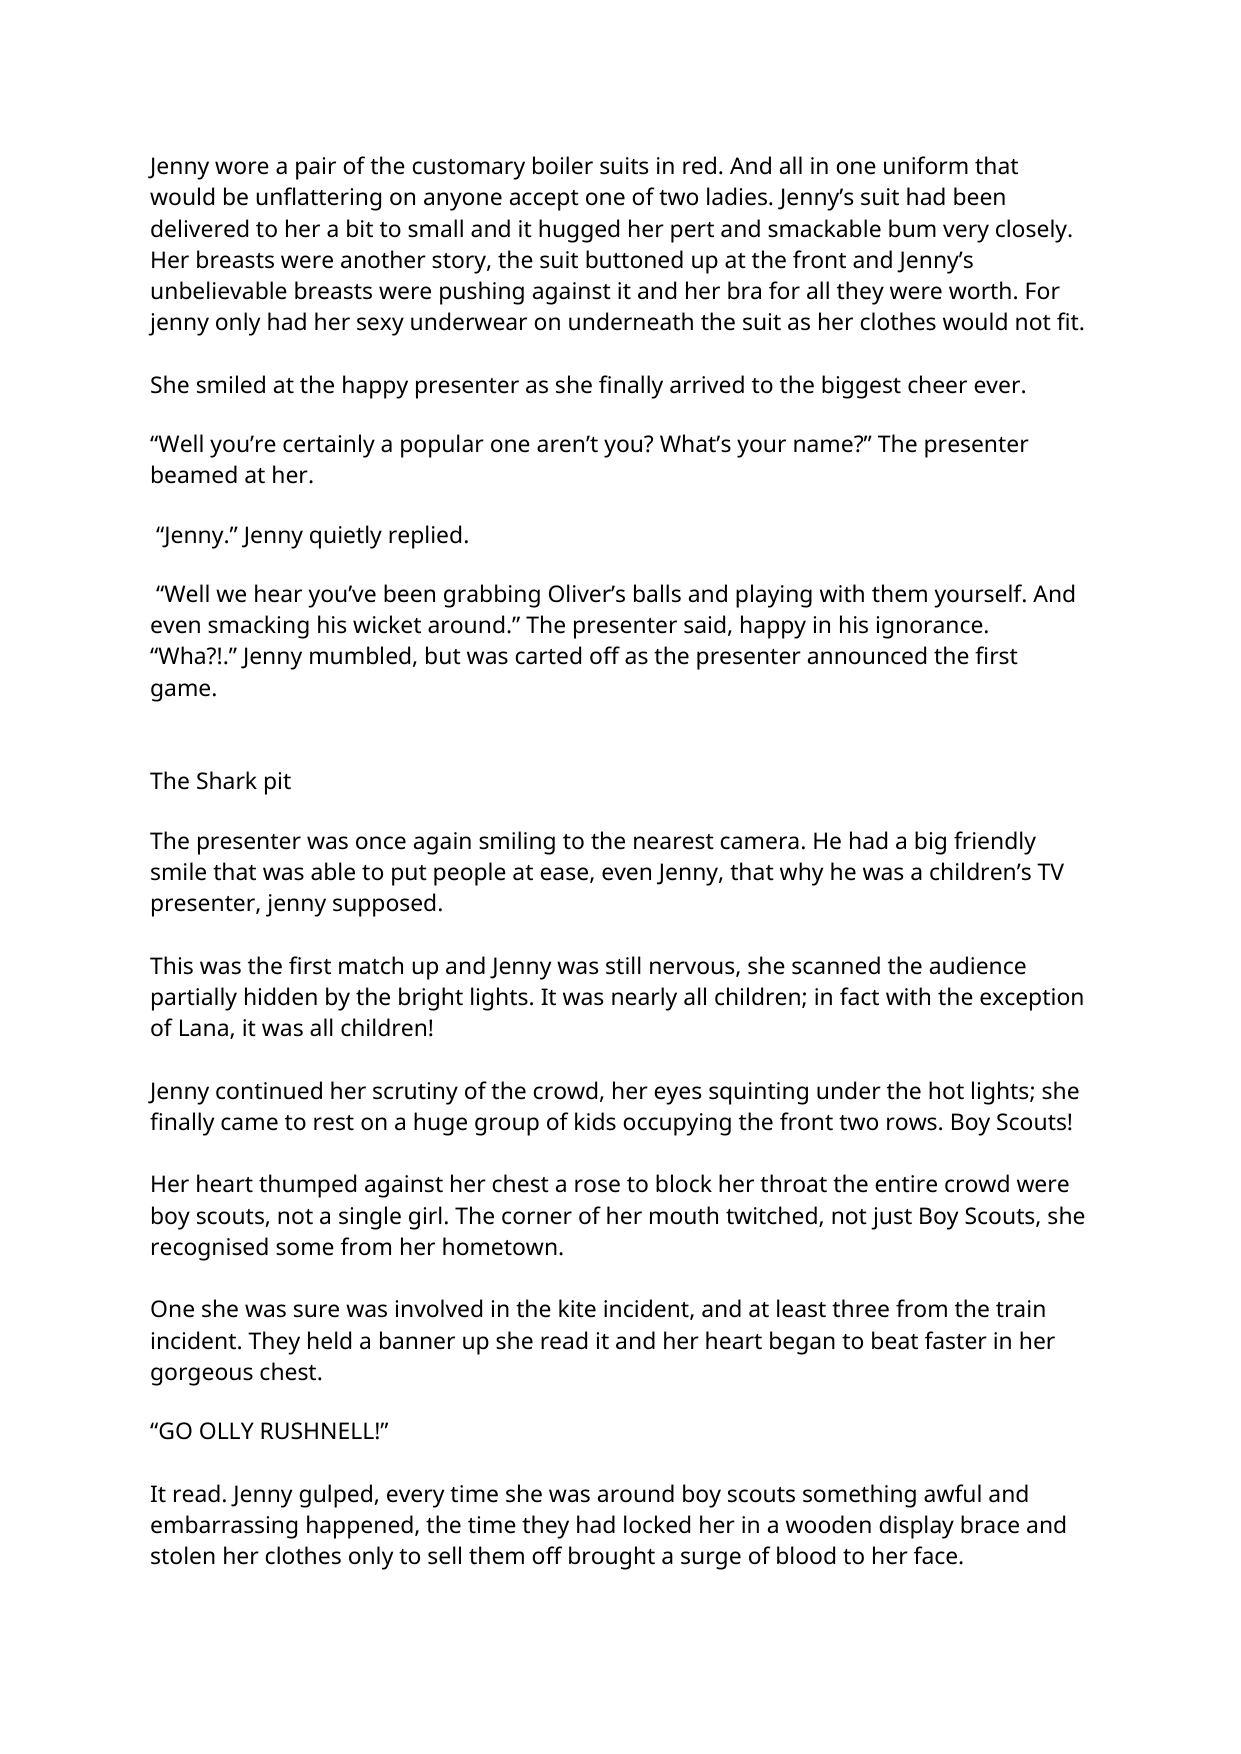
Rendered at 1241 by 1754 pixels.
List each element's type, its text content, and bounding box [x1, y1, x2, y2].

text “Wha?!.” Jenny mumbled, but was carted off as the presenter announced the first game. [150, 640, 1090, 703]
text “Jenny.” Jenny quietly replied. [150, 518, 1090, 550]
text “Well we hear you’ve been grabbing Oliver’s balls and playing with them yourself. And even smacking his wicket around.” The presenter said, happy in his ignorance. [150, 578, 1090, 640]
text “GO OLLY RUSHNELL!” [150, 1415, 1090, 1446]
text Her heart thumped against her chest a rose to block her throat the entire crowd were boy scouts, not a single girl. The corner of her mouth twitched, not just Boy Scouts, she recognised some from her hometown. [150, 1168, 1090, 1262]
text Jenny wore a pair of the customary boiler suits in red. And all in one uniform that would be unflattering on anyone accept one of two ladies. Jenny’s suit had been delivered to her a bit to small and it hugged her pert and smackable bum very closely. Her breasts were another story, the suit buttoned up at the front and Jenny’s unbelievable breasts were pushing against it and her bra for all they were worth. For jenny only had her sexy underwear on underneath the suit as her clothes would not fit. [150, 150, 1090, 337]
text Jenny continued her scrutiny of the crowd, her eyes squinting under the hot lights; she finally came to rest on a huge group of kids occupying the front two rows. Boy Scouts! [150, 1074, 1090, 1137]
text One she was sure was involved in the kite incident, and at least three from the train incident. They held a banner up she read it and her heart began to beat faster in her gorgeous chest. [150, 1293, 1090, 1387]
text “Well you’re certainly a popular one aren’t you? What’s your name?” The presenter beamed at her. [150, 428, 1090, 491]
text She smiled at the happy presenter as she finally arrived to the biggest cheer ever. [150, 369, 1090, 400]
text The presenter was once again smiling to the nearest camera. He had a big friendly smile that was able to put people at ease, even Jenny, that why he was a children’s TV presenter, jenny supposed. [150, 824, 1090, 918]
text The Shark pit [150, 765, 1090, 797]
text This was the first match up and Jenny was still nervous, she scanned the audience partially hidden by the bright lights. It was nearly all children; in fact with the exception of Lana, it was all children! [150, 949, 1090, 1043]
text It read. Jenny gulped, every time she was around boy scouts something awful and embarrassing happened, the time they had locked her in a wooden display brace and stolen her clothes only to sell them off brought a surge of blood to her face. [150, 1478, 1090, 1571]
